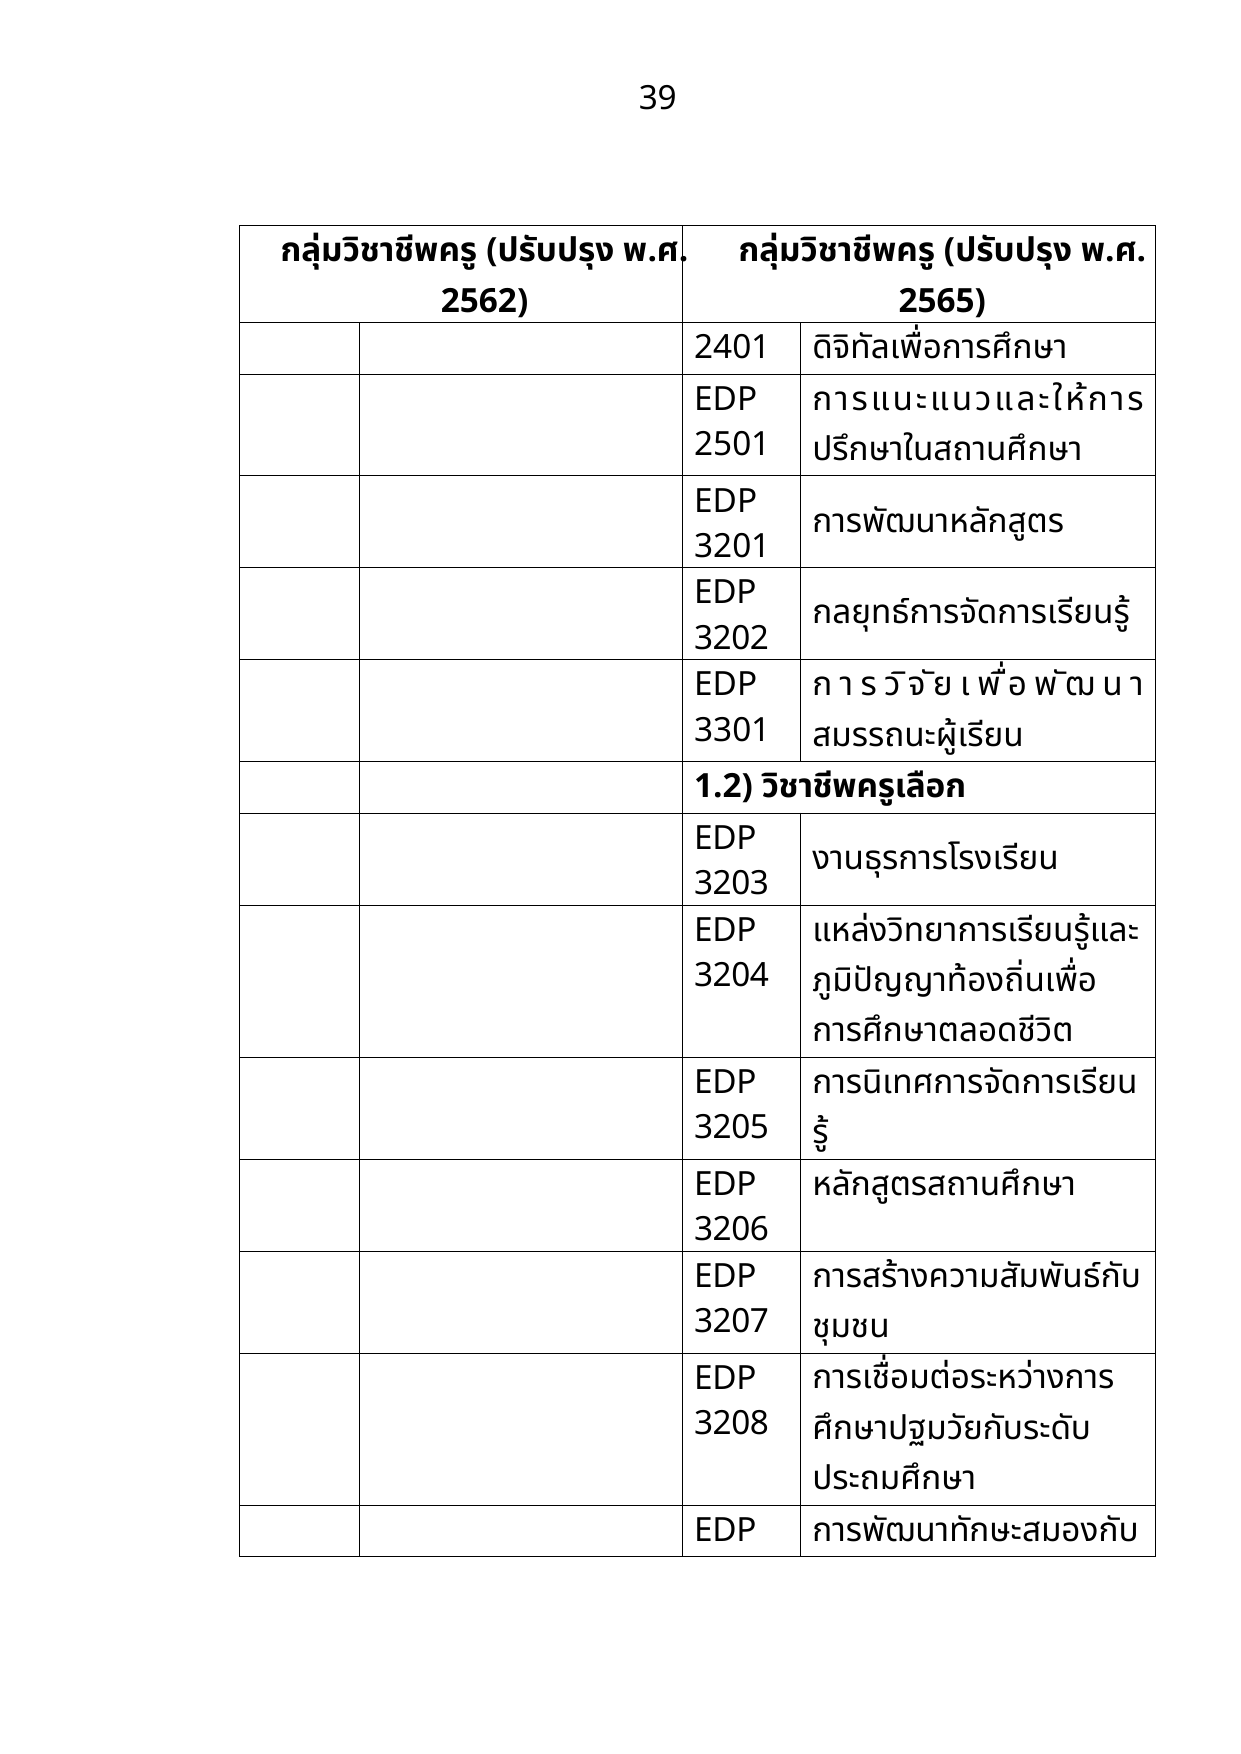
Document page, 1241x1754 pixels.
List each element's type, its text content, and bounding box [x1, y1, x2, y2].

table_cell แหล่งวิทยาการเรียนรู้และ ภูมิปัญญาท้องถิ่นเพื่อการศึกษาตลอดชีวิต [801, 906, 1155, 1057]
table_cell การวิจัยเพื่อพัฒนาสมรรถนะผู้เรียน [801, 660, 1155, 761]
table_cell EDP 3202 [683, 568, 800, 659]
table_cell การเชื่อมต่อระหว่างการศึกษาปฐมวัยกับระดับประถมศึกษา [801, 1354, 1155, 1505]
table_cell [360, 1252, 682, 1352]
table_cell [360, 568, 682, 659]
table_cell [801, 323, 1155, 373]
table_cell [240, 375, 359, 475]
table_cell [240, 568, 359, 659]
table_header กลุ่มวิชาชีพครู (ปรับปรุง พ.ศ. 2562) [240, 226, 682, 322]
table_cell งานธุรการโรงเรียน [801, 814, 1155, 904]
table_cell [240, 660, 359, 761]
table_cell [360, 1506, 682, 1556]
table_cell การพัฒนาหลักสูตร [801, 476, 1155, 567]
table_cell 1.2) วิชาชีพครูเลือก [683, 762, 1155, 813]
table_cell EDP 3204 [683, 906, 800, 1057]
table_cell การสร้างความสัมพันธ์กับชุมชน [801, 1252, 1155, 1352]
table_cell [240, 476, 359, 567]
table_cell [240, 1058, 359, 1159]
table_cell EDP 3301 [683, 660, 800, 761]
table_cell [360, 476, 682, 567]
table_cell EDP 3201 [683, 476, 800, 567]
table_cell [240, 906, 359, 1057]
table_cell [360, 1160, 682, 1251]
table_cell [240, 814, 359, 904]
table_cell EDP 2401 [683, 323, 800, 373]
table_cell EDP 2501 [683, 375, 800, 475]
table_cell EDP 3208 [683, 1354, 800, 1505]
table_cell กลยุทธ์การจัดการเรียนรู้ [801, 568, 1155, 659]
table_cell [801, 1506, 1155, 1556]
table_cell [360, 762, 682, 813]
table_cell [360, 814, 682, 904]
table_cell [240, 1506, 359, 1556]
table_cell EDP 3203 [683, 814, 800, 904]
table_cell หลักสูตรสถานศึกษา [801, 1160, 1155, 1251]
table_cell EDP 3209 [683, 1506, 800, 1556]
table_cell EDP 3206 [683, 1160, 800, 1251]
table_cell การนิเทศการจัดการเรียนรู้ [801, 1058, 1155, 1159]
table_cell [240, 1252, 359, 1352]
table_cell [360, 906, 682, 1057]
table_header กลุ่มวิชาชีพครู (ปรับปรุง พ.ศ. 2565) [683, 226, 1155, 322]
table_cell [360, 660, 682, 761]
table_cell [360, 323, 682, 373]
table_cell [360, 1354, 682, 1505]
table_cell [360, 1058, 682, 1159]
table_cell [360, 375, 682, 475]
table_cell EDP 3207 [683, 1252, 800, 1352]
table_cell [240, 1160, 359, 1251]
table_cell [240, 323, 359, 373]
table_cell การแนะแนวและให้การปรึกษาในสถานศึกษา [801, 375, 1155, 475]
table_cell EDP 3205 [683, 1058, 800, 1159]
table_cell [240, 1354, 359, 1505]
table_cell [240, 762, 359, 813]
